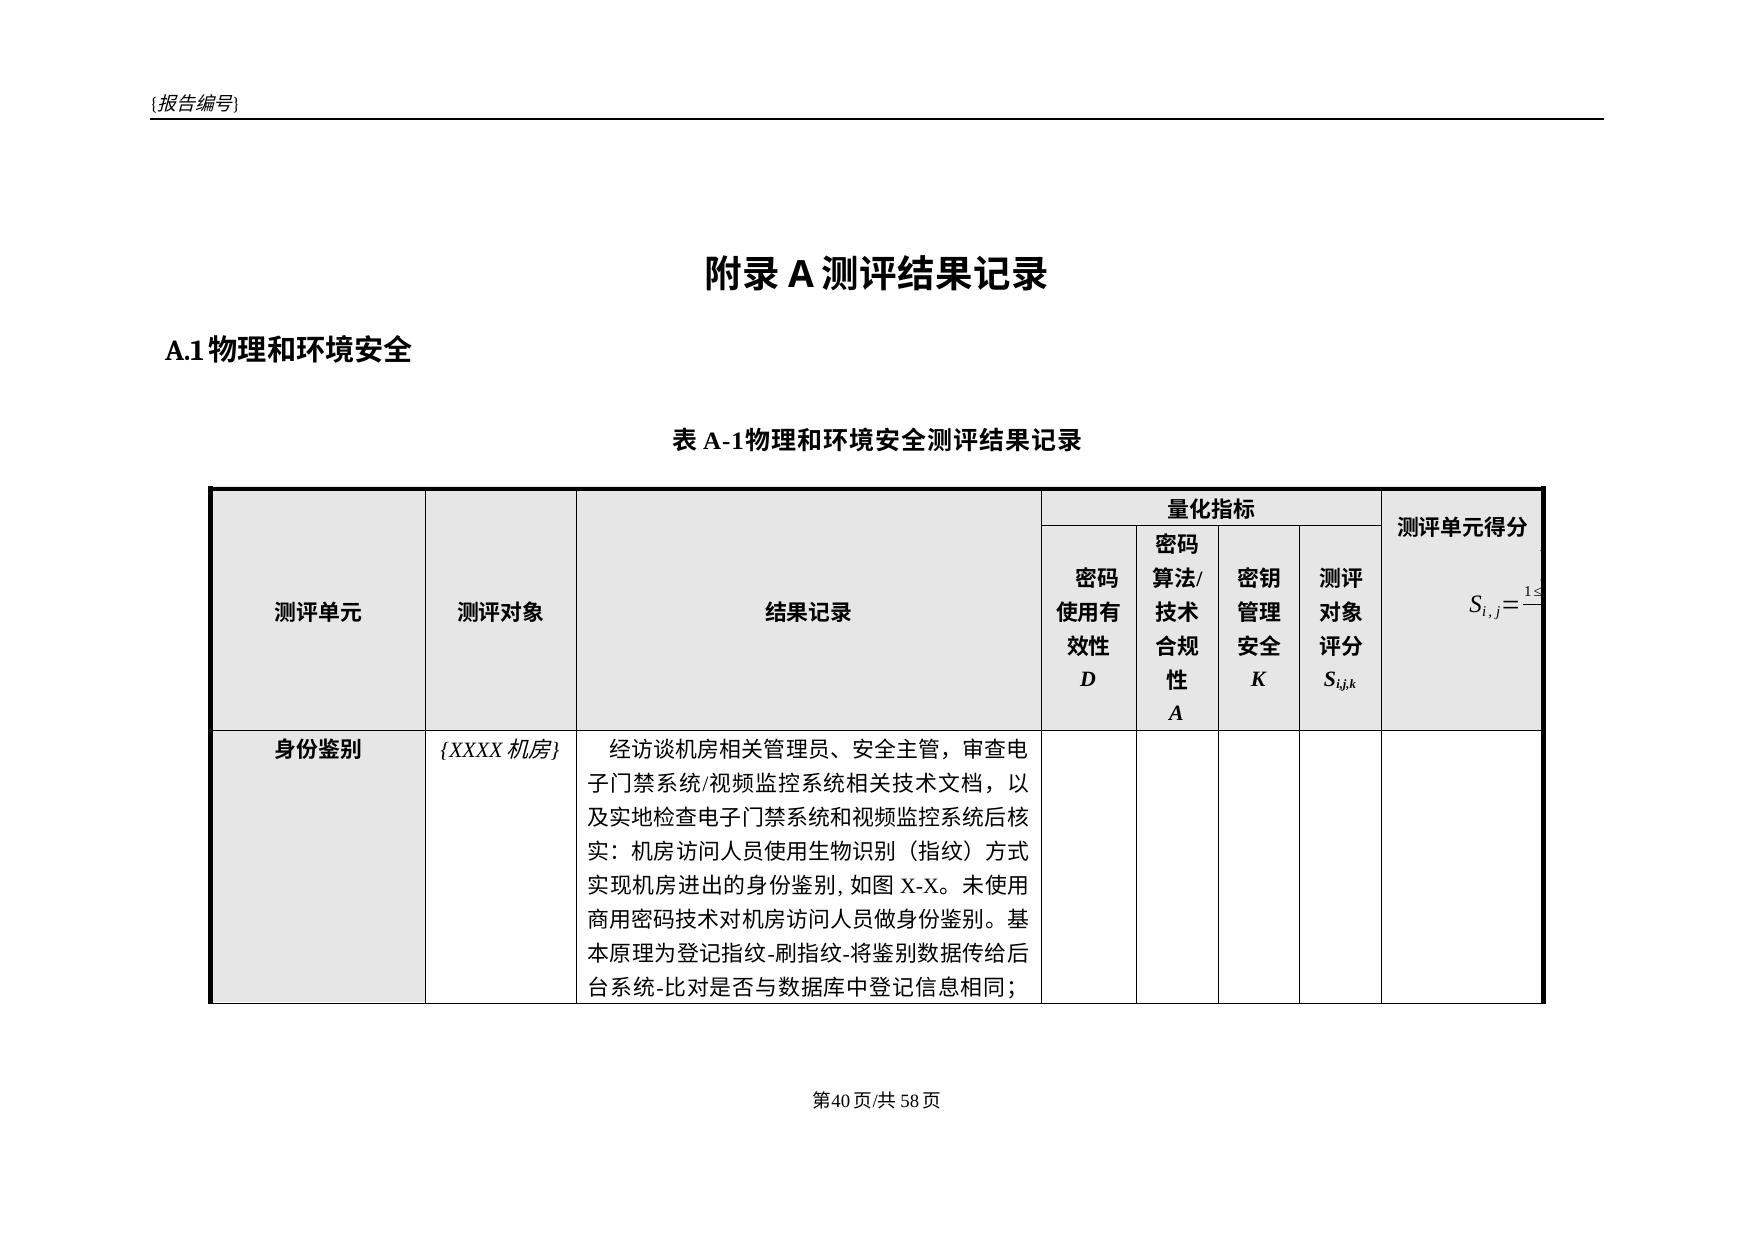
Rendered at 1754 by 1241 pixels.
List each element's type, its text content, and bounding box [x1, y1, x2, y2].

table_cell 测评对象评分 Si,j,k [1300, 526, 1381, 730]
subtitle 物理和环境安全 [165, 313, 1604, 381]
table_header 测评单元 [213, 491, 425, 730]
table_cell [1300, 731, 1381, 1002]
table_cell 密钥管理安全 K [1219, 526, 1299, 730]
table_cell 密码算法/技术合规性 A [1137, 526, 1218, 730]
table_cell [1137, 731, 1218, 1002]
table_header 测评单元得分 [1382, 491, 1541, 730]
text 表A-1物理和环境安全测评结果记录 [150, 405, 1604, 473]
table_cell 密码使用有效性 D [1042, 526, 1136, 730]
table_cell [1042, 731, 1136, 1002]
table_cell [577, 731, 1041, 1002]
table_cell [1382, 731, 1541, 1002]
table_cell [1219, 731, 1299, 1002]
table_header 量化指标 [1042, 491, 1381, 525]
subtitle 附录A测评结果记录 [150, 237, 1604, 305]
table_cell 身份鉴别 [213, 731, 425, 1002]
table_header 结果记录 [577, 491, 1041, 730]
table_cell {XXXX机房} [426, 731, 576, 1002]
table_header 测评对象 [426, 491, 576, 730]
